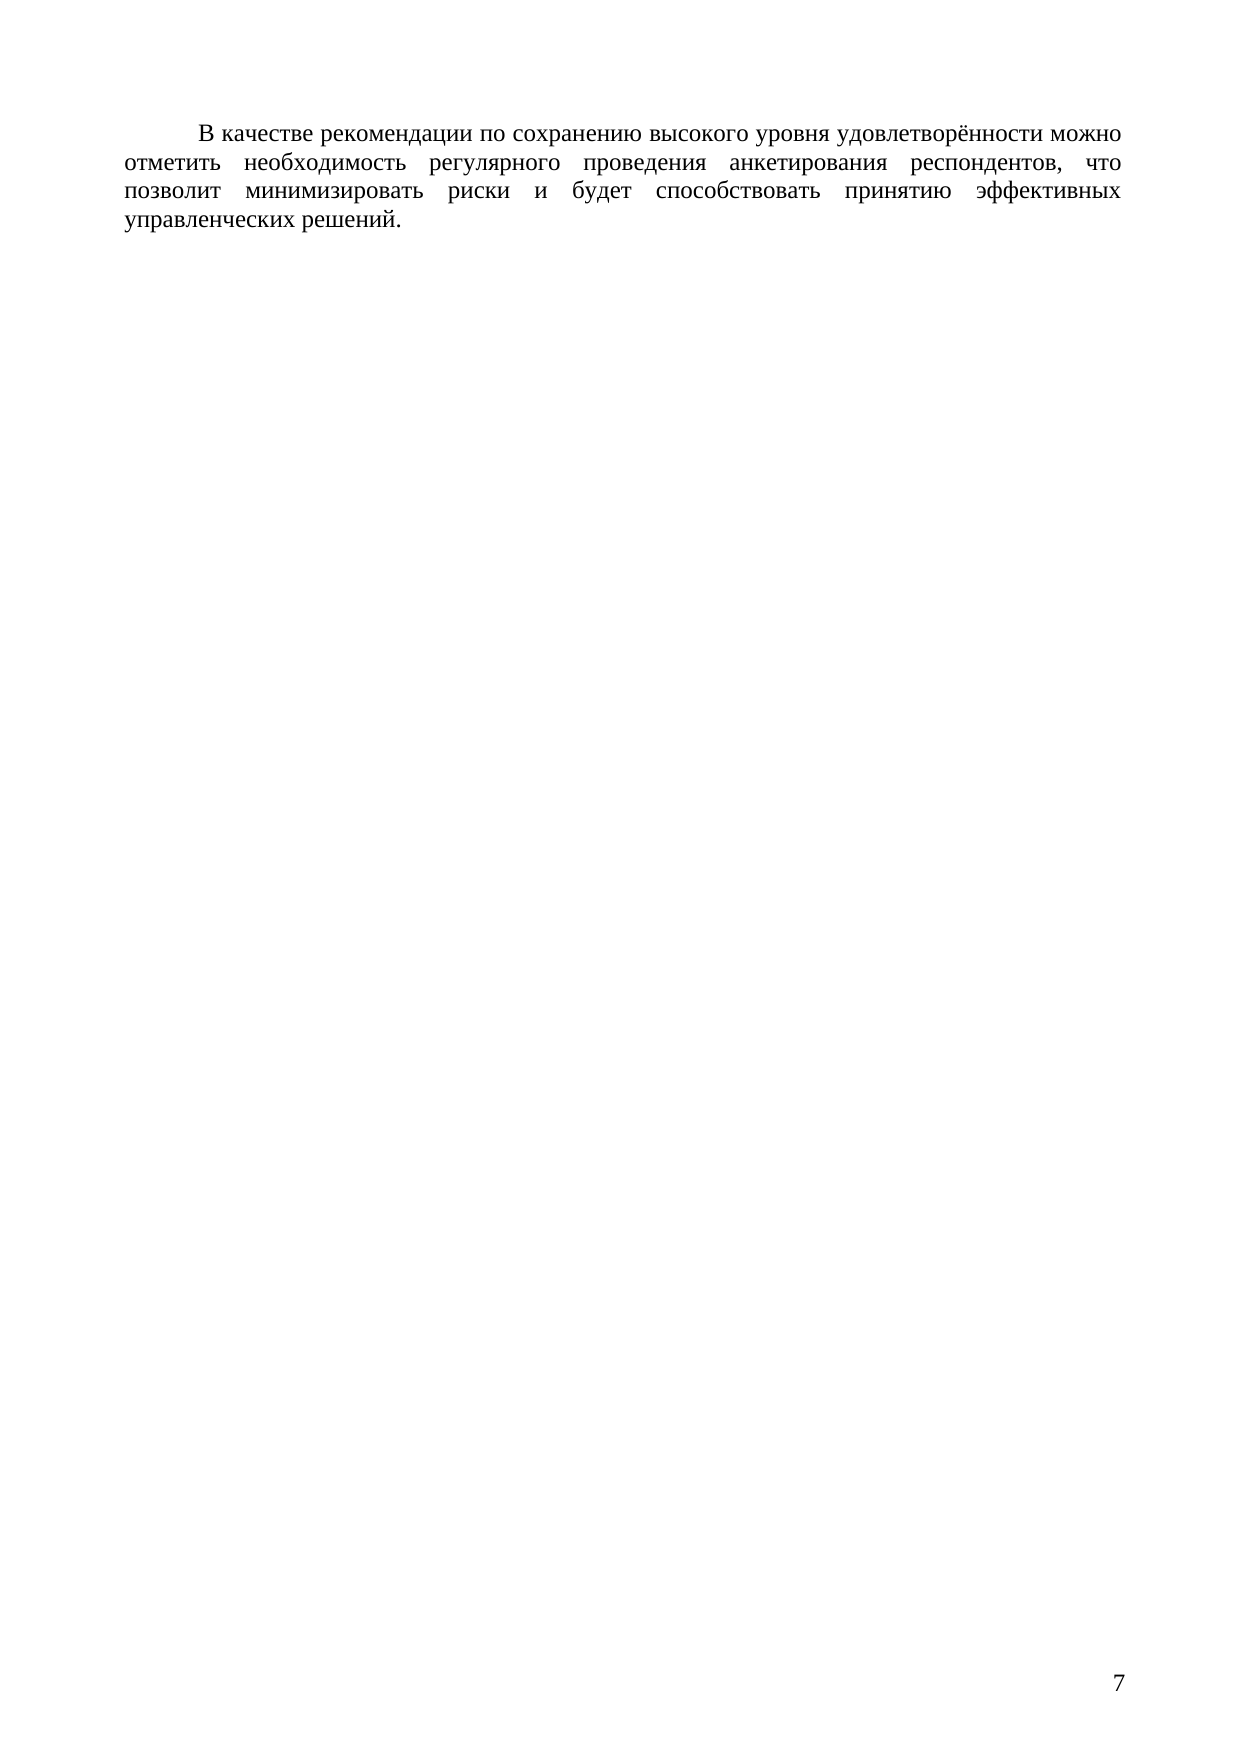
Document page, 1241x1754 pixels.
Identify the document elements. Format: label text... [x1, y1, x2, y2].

text В качестве рекомендации по сохранению высокого уровня удовлетворённости можно отметить необходимость регулярного проведения анкетирования респондентов, что позволит минимизировать риски и будет способствовать принятию эффективных управленческих решений. [124, 118, 1122, 233]
